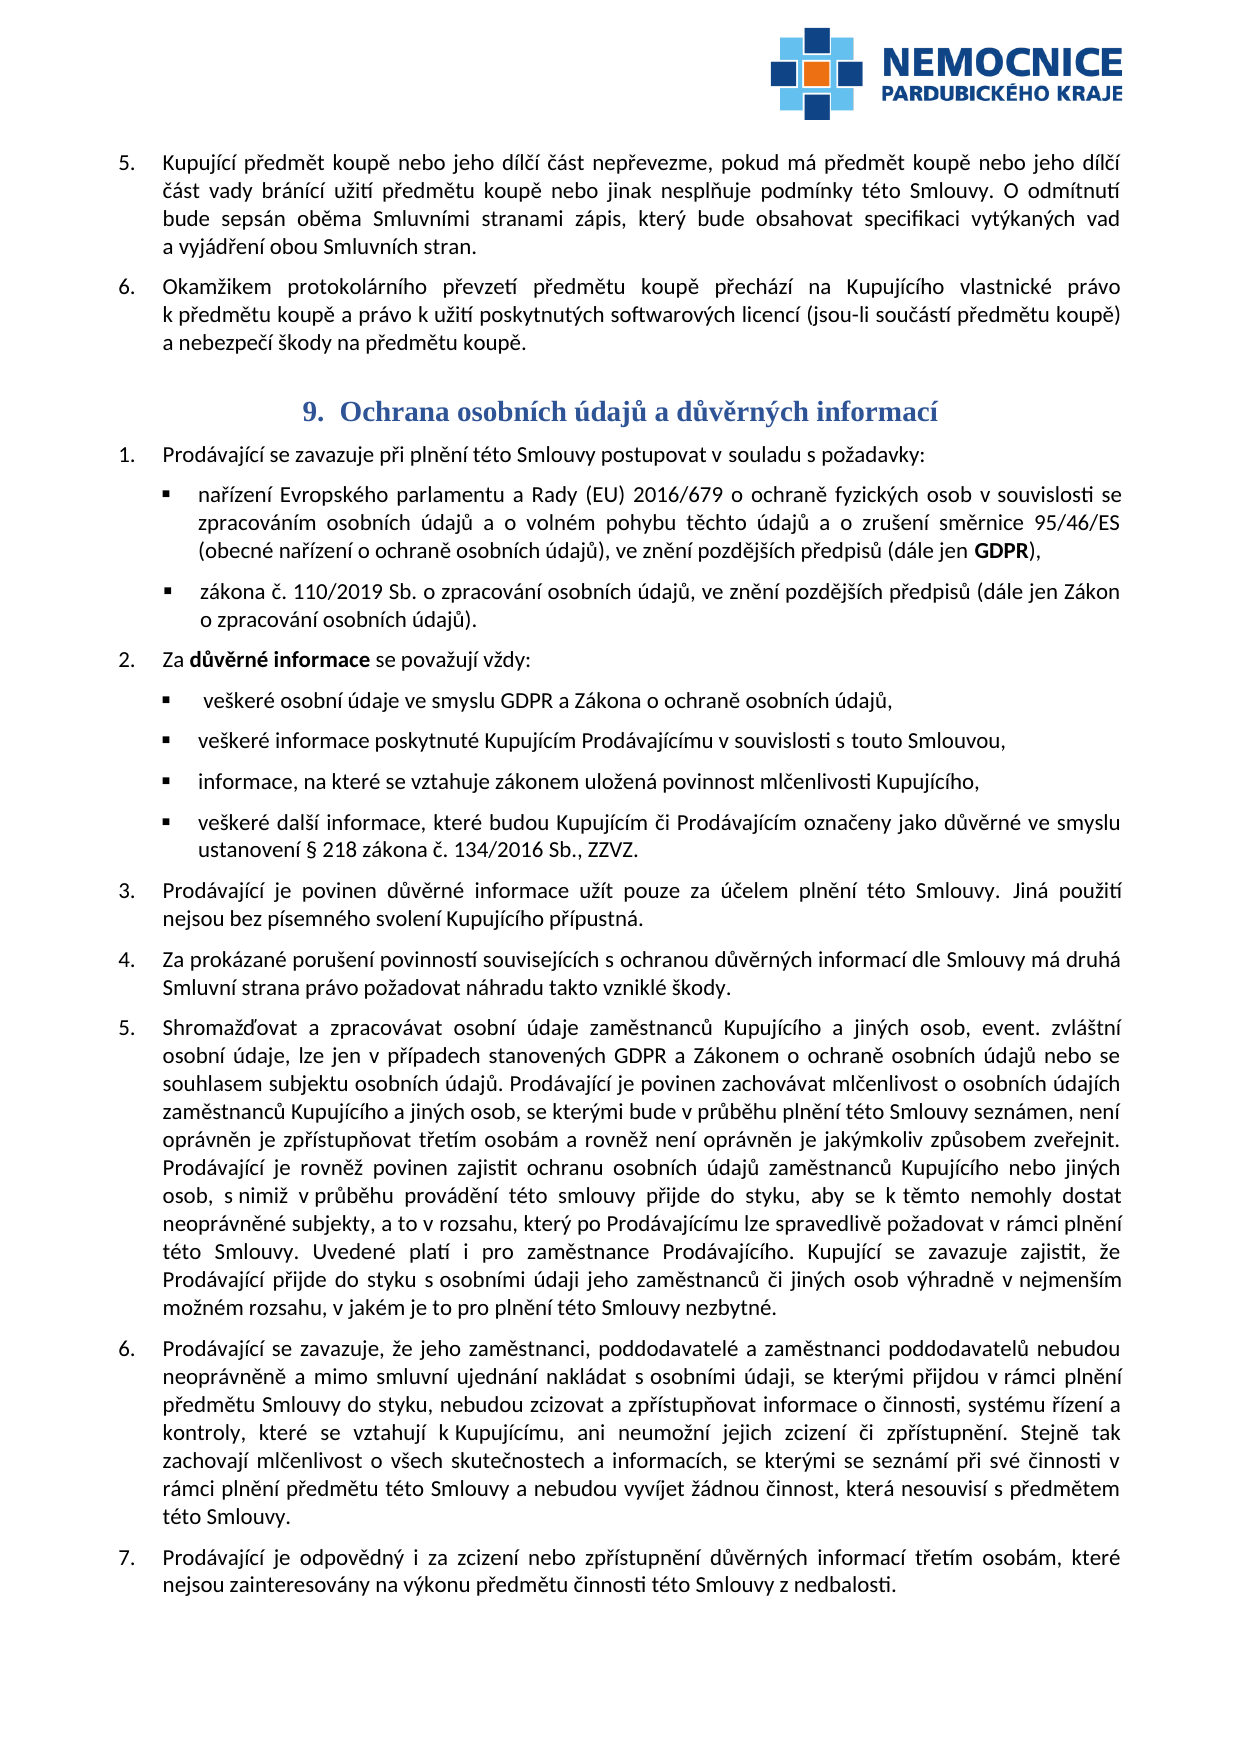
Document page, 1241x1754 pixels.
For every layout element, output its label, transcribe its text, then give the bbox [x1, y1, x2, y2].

list informace, na které se vztahuje zákonem uložená povinnost mlčenlivosti Kupujícího, [161, 767, 1122, 795]
list Okamžikem protokolárního převzetí předmětu koupě přechází na Kupujícího vlastnické právo k předmětu koupě a právo k užití poskytnutých softwarových licencí (jsou-li součástí předmětu koupě) a nebezpečí škody na předmětu koupě. [118, 272, 1122, 356]
list Za důvěrné informace se považují vždy: [118, 646, 1122, 673]
list veškeré další informace, které budou Kupujícím či Prodávajícím označeny jako důvěrné ve smyslu ustanovení § 218 zákona č. 134/2016 Sb., ZZVZ. [161, 808, 1122, 864]
list zákona č. 110/2019 Sb. o zpracování osobních údajů, ve znění pozdějších předpisů (dále jen Zákon o zpracování osobních údajů). [162, 577, 1122, 633]
list veškeré osobní údaje ve smyslu GDPR a Zákona o ochraně osobních údajů, [161, 686, 1122, 714]
list Kupující předmět koupě nebo jeho dílčí část nepřevezme, pokud má předmět koupě nebo jeho dílčí část vady bránící užití předmětu koupě nebo jinak nesplňuje podmínky této Smlouvy. O odmítnutí bude sepsán oběma Smluvními stranami zápis, který bude obsahovat specifikaci vytýkaných vad a vyjádření obou Smluvních stran. [118, 148, 1122, 260]
list veškeré informace poskytnuté Kupujícím Prodávajícímu v souvislosti s touto Smlouvou, [161, 727, 1122, 754]
picture [769, 26, 1123, 121]
subtitle Ochrana osobních údajů a důvěrných informací [118, 394, 1122, 427]
list Prodávající je odpovědný i za zcizení nebo zpřístupnění důvěrných informací třetím osobám, které nejsou zainteresovány na výkonu předmětu činnosti této Smlouvy z nedbalosti. [118, 1543, 1122, 1599]
list Za prokázané porušení povinností souvisejících s ochranou důvěrných informací dle Smlouvy má druhá Smluvní strana právo požadovat náhradu takto vzniklé škody. [118, 945, 1122, 1001]
list Shromažďovat a zpracovávat osobní údaje zaměstnanců Kupujícího a jiných osob, event. zvláštní osobní údaje, lze jen v případech stanovených GDPR a Zákonem o ochraně osobních údajů nebo se souhlasem subjektu osobních údajů. Prodávající je povinen zachovávat mlčenlivost o osobních údajích zaměstnanců Kupujícího a jiných osob, se kterými bude v průběhu plnění této Smlouvy seznámen, není oprávněn je zpřístupňovat třetím osobám a rovněž není oprávněn je jakýmkoliv způsobem zveřejnit. Prodávající je rovněž povinen zajistit ochranu osobních údajů zaměstnanců Kupujícího nebo jiných osob, s nimiž v průběhu provádění této smlouvy přijde do styku, aby se k těmto nemohly dostat neoprávněné subjekty, a to v rozsahu, který po Prodávajícímu lze spravedlivě požadovat v rámci plnění této Smlouvy. Uvedené platí i pro zaměstnance Prodávajícího. Kupující se zavazuje zajistit, že Prodávající přijde do styku s osobními údaji jeho zaměstnanců či jiných osob výhradně v nejmenším možném rozsahu, v jakém je to pro plnění této Smlouvy nezbytné. [118, 1013, 1122, 1321]
list nařízení Evropského parlamentu a Rady (EU) 2016/679 o ochraně fyzických osob v souvislosti se zpracováním osobních údajů a o volném pohybu těchto údajů a o zrušení směrnice 95/46/ES (obecné nařízení o ochraně osobních údajů), ve znění pozdějších předpisů (dále jen GDPR), [161, 480, 1122, 564]
list Prodávající je povinen důvěrné informace užít pouze za účelem plnění této Smlouvy. Jiná použití nejsou bez písemného svolení Kupujícího přípustná. [118, 876, 1122, 932]
list Prodávající se zavazuje při plnění této Smlouvy postupovat v souladu s požadavky: [118, 440, 1122, 468]
list Prodávající se zavazuje, že jeho zaměstnanci, poddodavatelé a zaměstnanci poddodavatelů nebudou neoprávněně a mimo smluvní ujednání nakládat s osobními údaji, se kterými přijdou v rámci plnění předmětu Smlouvy do styku, nebudou zcizovat a zpřístupňovat informace o činnosti, systému řízení a kontroly, které se vztahují k Kupujícímu, ani neumožní jejich zcizení či zpřístupnění. Stejně tak zachovají mlčenlivost o všech skutečnostech a informacích, se kterými se seznámí při své činnosti v rámci plnění předmětu této Smlouvy a nebudou vyvíjet žádnou činnost, která nesouvisí s předmětem této Smlouvy. [118, 1334, 1122, 1530]
